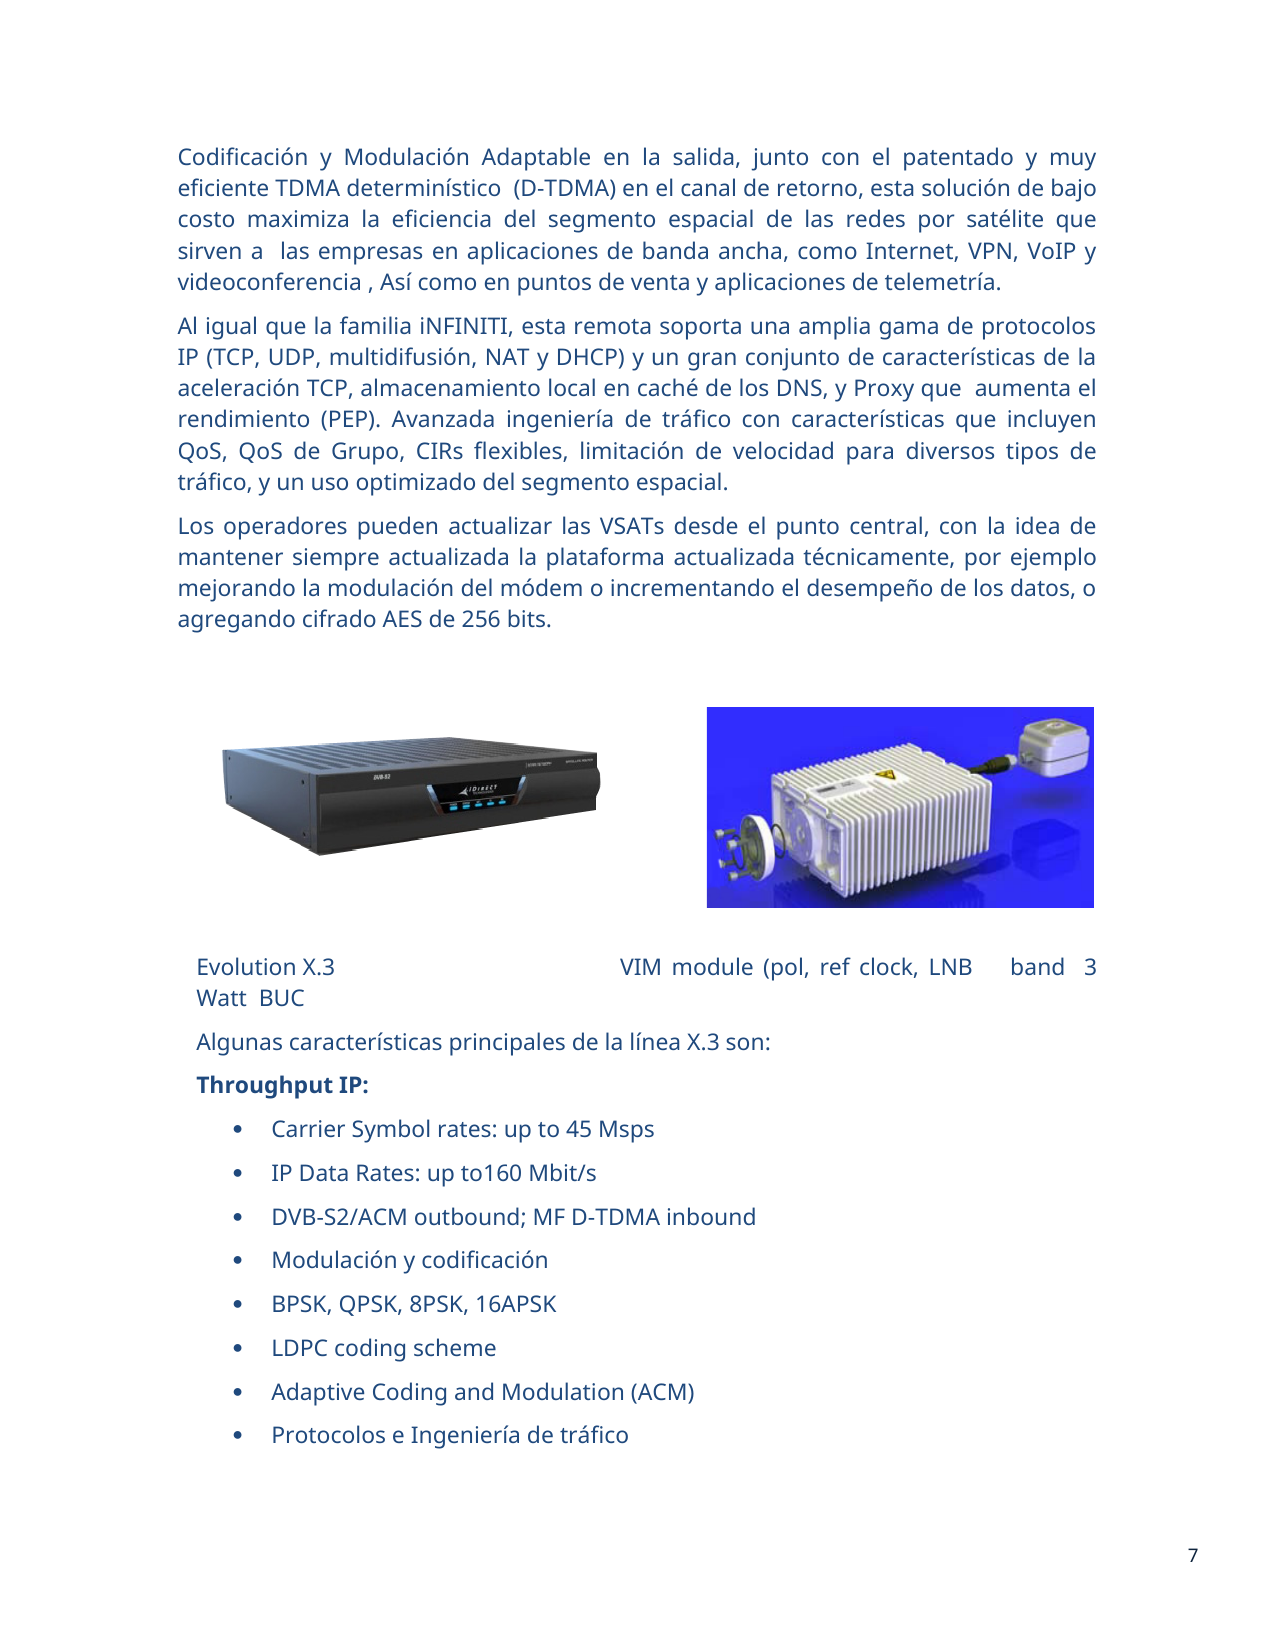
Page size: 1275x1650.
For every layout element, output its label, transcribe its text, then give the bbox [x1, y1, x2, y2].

list LDPC coding scheme [233, 1332, 1098, 1363]
picture [192, 651, 628, 924]
list Protocolos e Ingeniería de tráfico [233, 1419, 1098, 1451]
picture [706, 707, 1094, 908]
list Adaptive Coding and Modulation (ACM) [233, 1376, 1098, 1407]
list Modulación y codificación [233, 1244, 1098, 1276]
text Los operadores pueden actualizar las VSATs desde el punto central, con la idea de mantener siempre actualizada la plataforma actualizada técnicamente, por ejemplo mejorando la modulación del módem o incrementando el desempeño de los datos, o agregando cifrado AES de 256 bits. [177, 510, 1098, 635]
text Throughput IP: [196, 1069, 1098, 1101]
list Carrier Symbol rates: up to 45 Msps [233, 1113, 1098, 1144]
list IP Data Rates: up to160 Mbit/s [233, 1157, 1098, 1188]
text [177, 141, 1098, 297]
text Algunas características principales de la línea X.3 son: [196, 1026, 1098, 1057]
text Al igual que la familia iNFINITI, esta remota soporta una amplia gama de protocolos IP (TCP, UDP, multidifusión, NAT y DHCP) y un gran conjunto de características de la aceleración TCP, almacenamiento local en caché de los DNS, y Proxy que aumenta el rendimiento (PEP). Avanzada ingeniería de tráfico con características que incluyen QoS, QoS de Grupo, CIRs flexibles, limitación de velocidad para diversos tipos de tráfico, y un uso optimizado del segmento espacial. [177, 310, 1098, 497]
text Evolution X.3 VIM module (pol, ref clock, LNB band 3 Watt BUC [196, 951, 1098, 1013]
list BPSK, QPSK, 8PSK, 16APSK [233, 1288, 1098, 1319]
list DVB-S2/ACM outbound; MF D-TDMA inbound [233, 1201, 1098, 1232]
